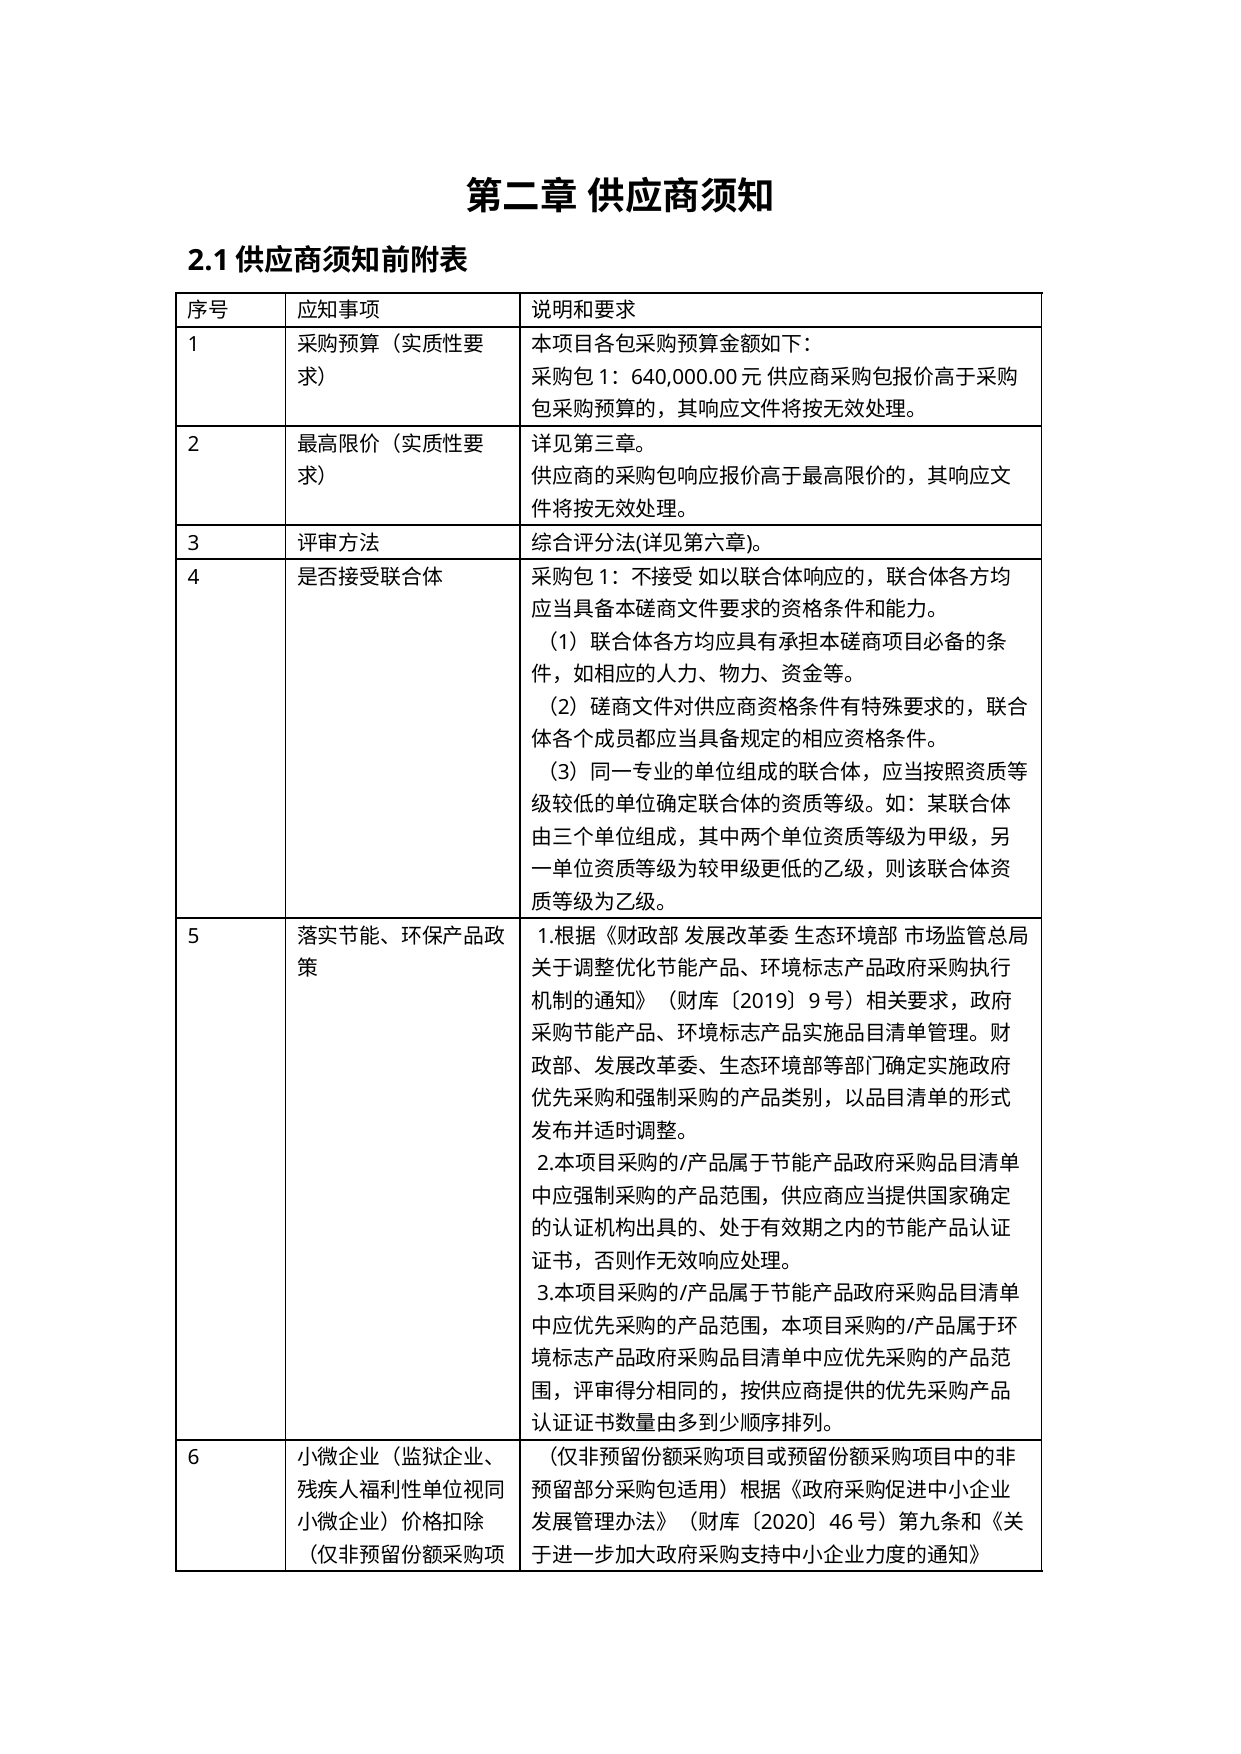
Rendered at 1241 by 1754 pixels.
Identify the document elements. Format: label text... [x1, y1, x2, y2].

table_cell 1.根据《财政部 发展改革委 生态环境部 市场监管总局关于调整优化节能产品、环境标志产品政府采购执行机制的通知》（财库〔2019〕9号）相关要求，政府采购节能产品、环境标志产品实施品目清单管理。财政部、发展改革委、生态环境部等部门确定实施政府优先采购和强制采购的产品类别，以品目清单的形式发布并适时调整。 2.本项目采购的/产品属于节能产品政府采购品目清单中应强制采购的产品范围，供应商应当提供国家确定的认证机构出具的、处于有效期之内的节能产品认证证书，否则作无效响应处理。 3.本项目采购的/产品属于节能产品政府采购品目清单中应优先采购的产品范围，本项目采购的/产品属于环境标志产品政府采购品目清单中应优先采购的产品范围，评审得分相同的，按供应商提供的优先采购产品认证证书数量由多到少顺序排列。 [521, 919, 1041, 1439]
table_cell 综合评分法(详见第六章)。 [521, 526, 1041, 558]
table_cell 采购预算（实质性要求） [286, 328, 519, 425]
table_cell 详见第三章。 供应商的采购包响应报价高于最高限价的，其响应文件将按无效处理。 [521, 427, 1041, 524]
table_cell 评审方法 [286, 526, 519, 558]
text 2.1供应商须知前附表 [187, 227, 1053, 292]
table_cell 本项目各包采购预算金额如下： 采购包1：640,000.00元 供应商采购包报价高于采购包采购预算的，其响应文件将按无效处理。 [521, 328, 1041, 425]
table_cell 采购包1：不接受 如以联合体响应的，联合体各方均应当具备本磋商文件要求的资格条件和能力。 （1）联合体各方均应具有承担本磋商项目必备的条件，如相应的人力、物力、资金等。 （2）磋商文件对供应商资格条件有特殊要求的，联合体各个成员都应当具备规定的相应资格条件。 （3）同一专业的单位组成的联合体，应当按照资质等级较低的单位确定联合体的资质等级。如：某联合体由三个单位组成，其中两个单位资质等级为甲级，另一单位资质等级为较甲级更低的乙级，则该联合体资质等级为乙级。 [521, 560, 1041, 917]
table_cell 是否接受联合体 [286, 560, 519, 917]
table_cell 1 [177, 328, 285, 425]
table_cell 2 [177, 427, 285, 524]
table_cell 5 [177, 919, 285, 1439]
text 第二章 供应商须知 [187, 162, 1053, 227]
table_cell 最高限价（实质性要求） [286, 427, 519, 524]
table_cell 落实节能、环保产品政策 [286, 919, 519, 1439]
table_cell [286, 1441, 519, 1570]
table_cell 3 [177, 526, 285, 558]
table_cell 6 [177, 1441, 285, 1570]
table_header 说明和要求 [521, 294, 1041, 326]
table_header 序号 [177, 294, 285, 326]
table_cell 4 [177, 560, 285, 917]
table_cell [521, 1441, 1041, 1570]
table_header 应知事项 [286, 294, 519, 326]
